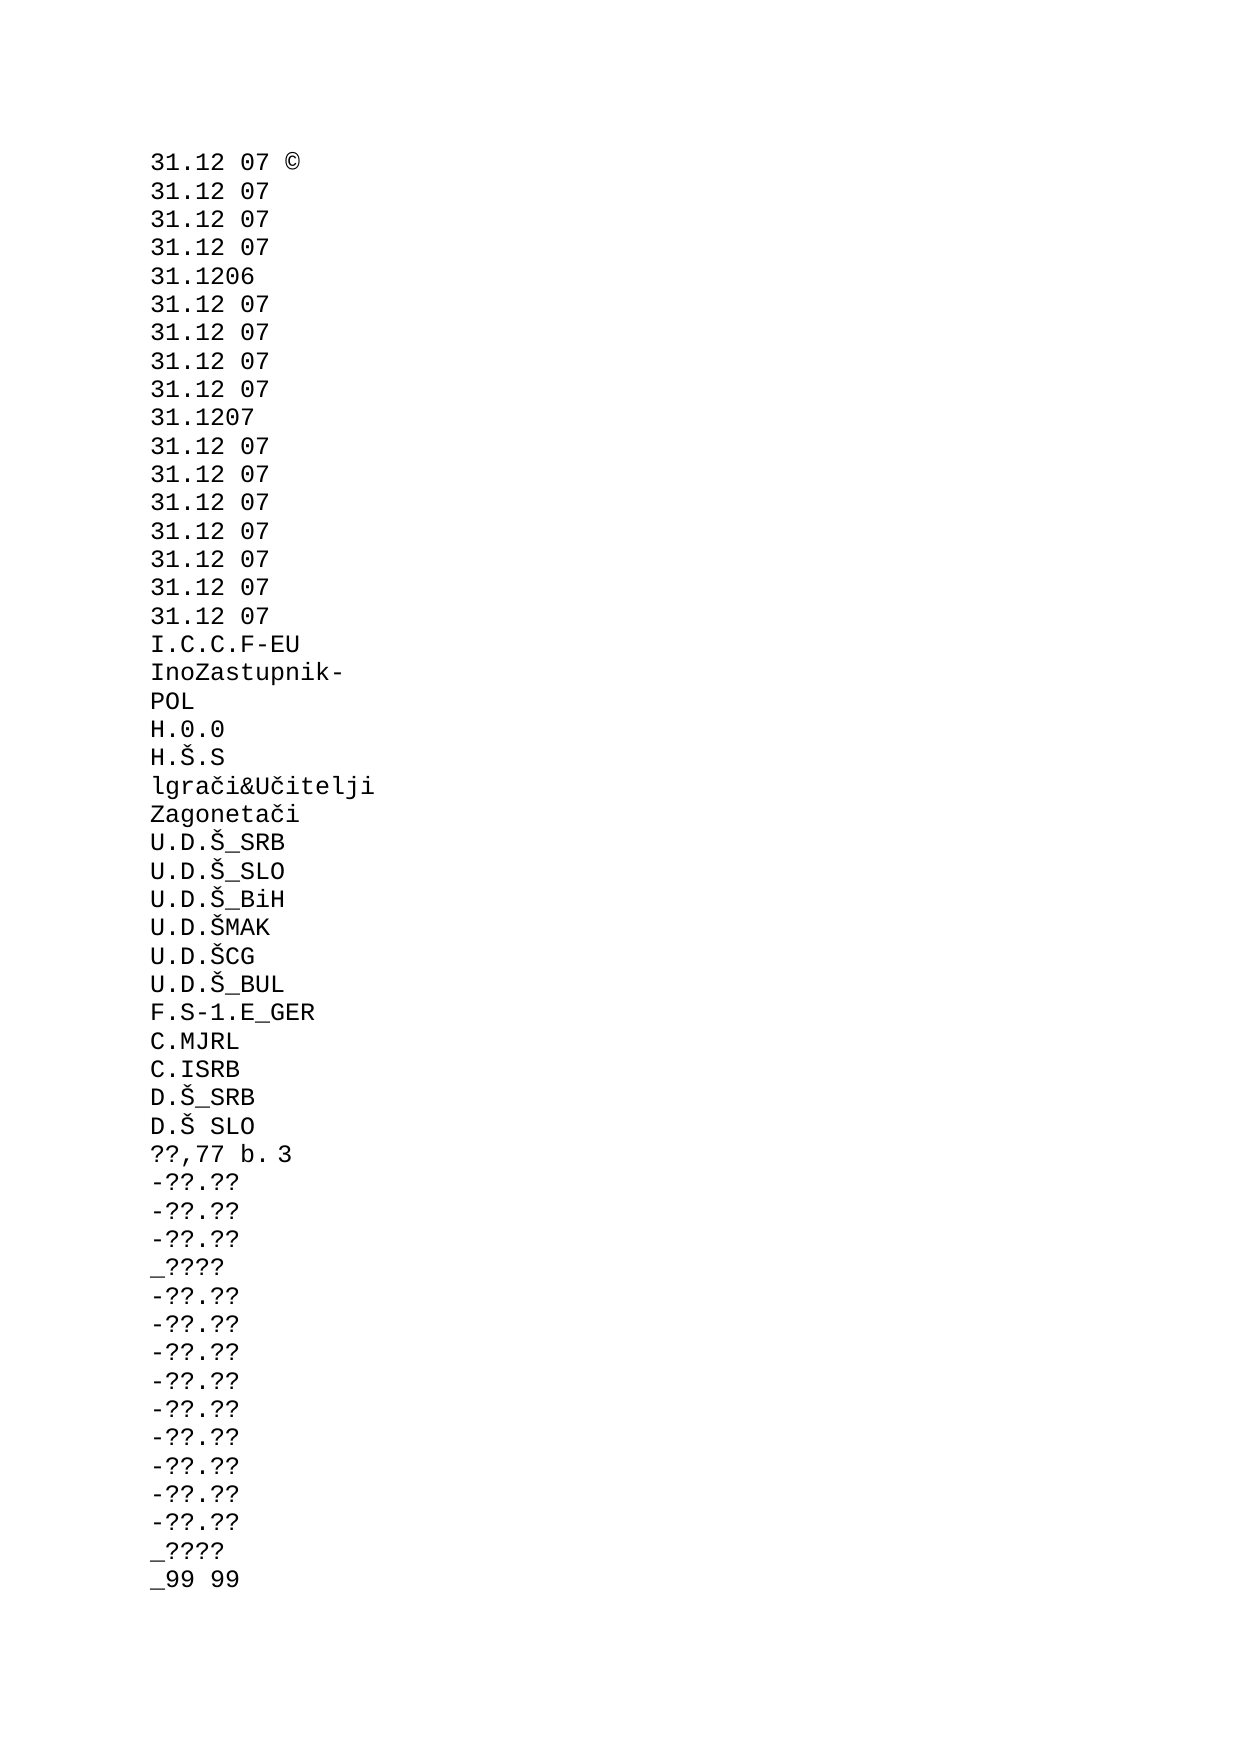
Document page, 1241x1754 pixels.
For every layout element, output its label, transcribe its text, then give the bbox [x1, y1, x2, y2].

text -??.?? -??.?? -??.?? _???? -??.?? -??.?? -??.?? -??.?? -??.?? -??.?? -??.?? -??.?? -??.?? _???? _99 99 [150, 1170, 1090, 1595]
text 31.1206 [150, 263, 1090, 292]
text 31.12 07 [150, 235, 1090, 263]
text H.0.0 [150, 717, 1090, 745]
text 31.12 07 [150, 377, 1090, 405]
text lgrači&Učitelji [150, 773, 1090, 802]
text U.D.ŠMAK [150, 915, 1090, 943]
text C.ISRB [150, 1057, 1090, 1085]
text U.D.Š_BUL [150, 972, 1090, 1000]
text 31.12 07 © [150, 150, 1090, 178]
text 31.12 07 [150, 575, 1090, 603]
text U.D.ŠCG [150, 943, 1090, 972]
text POL [150, 688, 1090, 717]
text 31.12 07 [150, 603, 1090, 632]
text F.S-1.E_GER [150, 1000, 1090, 1028]
text 31.1207 [150, 405, 1090, 433]
text ??,77 b 3 [150, 1142, 1090, 1170]
text C.MJRL [150, 1028, 1090, 1057]
text I.C.C.F-EU [150, 632, 1090, 660]
text Zagonetači [150, 802, 1090, 830]
text 31.12 07 [150, 518, 1090, 547]
text 31.12 07 [150, 490, 1090, 518]
text 31.12 07 [150, 320, 1090, 348]
text 31.12 07 [150, 462, 1090, 490]
text InoZastupnik- [150, 660, 1090, 688]
text D.Š_SRB D.Š SLO [150, 1085, 1090, 1142]
text U.D.Š_BiH [150, 887, 1090, 915]
text 31.12 07 [150, 292, 1090, 320]
text 31.12 07 [150, 433, 1090, 462]
text 31.12 07 [150, 348, 1090, 377]
text U.D.Š_SRB [150, 830, 1090, 858]
text U.D.Š_SLO [150, 858, 1090, 887]
text 31.12 07 [150, 207, 1090, 235]
text H.Š.S [150, 745, 1090, 773]
text 31.12 07 [150, 547, 1090, 575]
text 31.12 07 [150, 178, 1090, 207]
